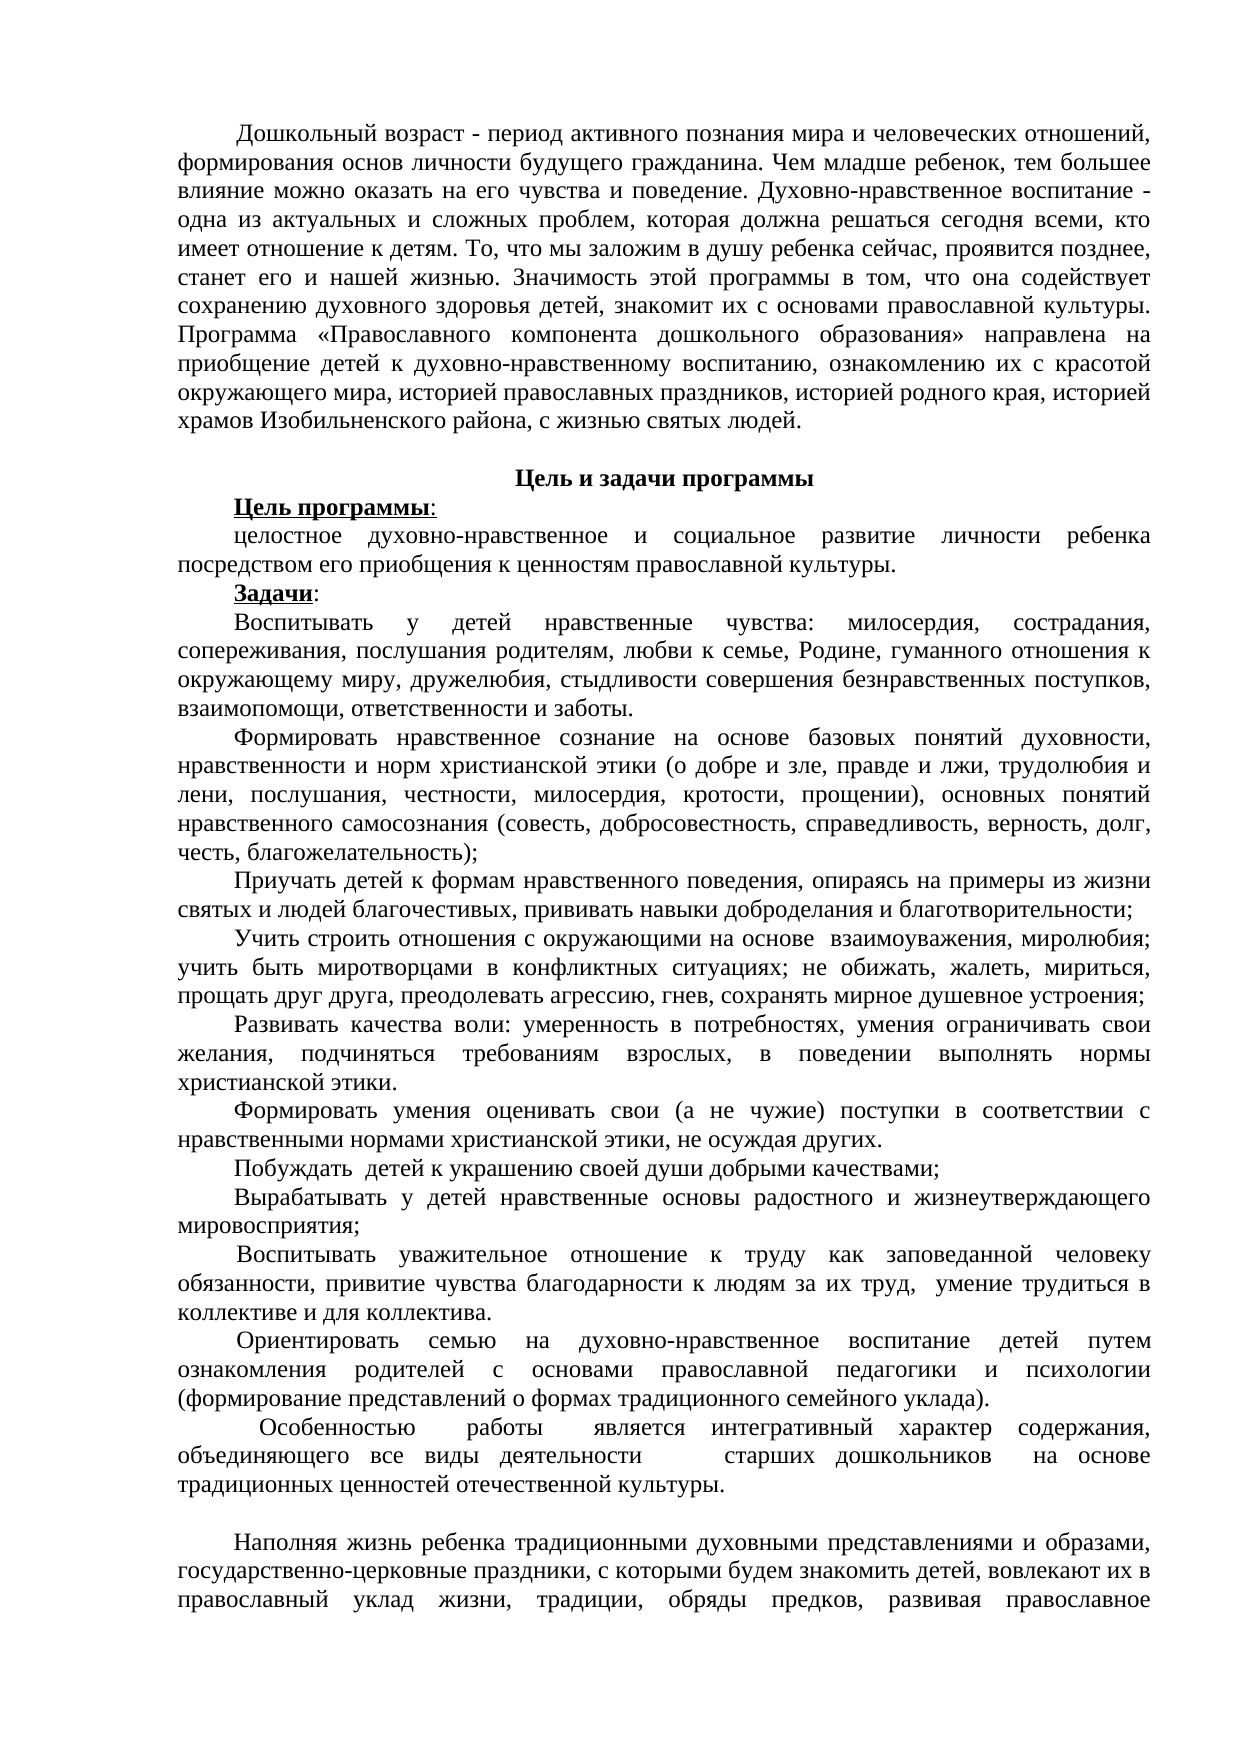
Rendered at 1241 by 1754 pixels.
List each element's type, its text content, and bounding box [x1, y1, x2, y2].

text Воспитывать у детей нравственные чувства: милосердия, сострадания, сопереживания, послушания родителям, любви к семье, Родине, гуманного отношения к окружающему миру, дружелюбия, стыдливости совершения безнравственных поступков, взаимопомощи, ответственности и заботы. [177, 607, 1152, 722]
text Формировать нравственное сознание на основе базовых понятий духовности, нравственности и норм христианской этики (о добре и зле, правде и лжи, трудолюбия и лени, послушания, честности, милосердия, кротости, прощении), основных понятий нравственного самосознания (совесть, добросовестность, справедливость, верность, долг, честь, благожелательность); [177, 722, 1152, 866]
text Формировать умения оценивать свои (а не чужие) поступки в соответствии с нравственными нормами христианской этики, не осуждая других. [177, 1096, 1152, 1153]
text Побуждать детей к украшению своей души добрыми качествами; [177, 1153, 1152, 1182]
text Ориентировать семью на духовно-нравственное воспитание детей путем ознакомления родителей с основами православной педагогики и психологии (формирование представлений о формах традиционного семейного уклада). [177, 1326, 1152, 1412]
text Дошкольный возраст - период активного познания мира и человеческих отношений, формирования основ личности будущего гражданина. Чем младше ребенок, тем большее влияние можно оказать на его чувства и поведение. Духовно-нравственное воспитание - одна из актуальных и сложных проблем, которая должна решаться сегодня всеми, кто имеет отношение к детям. То, что мы заложим в душу ребенка сейчас, проявится позднее, станет его и нашей жизнью. Значимость этой программы в том, что она содействует сохранению духовного здоровья детей, знакомит их с основами православной культуры. Программа «Православного компонента дошкольного образования» направлена на приобщение детей к духовно-нравственному воспитанию, ознакомлению их с красотой окружающего мира, историей православных праздников, историей родного края, историей храмов Изобильненского района, с жизнью святых людей. [177, 118, 1152, 434]
text Приучать детей к формам нравственного поведения, опираясь на примеры из жизни святых и людей благочестивых, прививать навыки доброделания и благотворительности; [177, 866, 1152, 923]
text Воспитывать уважительное отношение к труду как заповеданной человеку обязанности, привитие чувства благодарности к людям за их труд, умение трудиться в коллективе и для коллектива. [177, 1239, 1152, 1326]
text Развивать качества воли: умеренность в потребностях, умения ограничивать свои желания, подчиняться требованиям взрослых, в поведении выполнять нормы христианской этики. [177, 1009, 1152, 1096]
text Цель программы: [177, 492, 1152, 521]
text Особенностью работы является интегративный характер содержания, объединяющего все виды деятельности старших дошкольников на основе традиционных ценностей отечественной культуры. [177, 1412, 1152, 1498]
text Учить строить отношения с окружающими на основе взаимоуважения, миролюбия; учить быть миротворцами в конфликтных ситуациях; не обижать, жалеть, мириться, прощать друг друга, преодолевать агрессию, гнев, сохранять мирное душевное устроения; [177, 923, 1152, 1009]
text Вырабатывать у детей нравственные основы радостного и жизнеутверждающего мировосприятия; [177, 1182, 1152, 1239]
text Цель и задачи программы [177, 463, 1152, 492]
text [177, 1527, 1152, 1613]
text целостное духовно-нравственное и социальное развитие личности ребенка посредством его приобщения к ценностям православной культуры. [177, 521, 1152, 578]
text Задачи: [177, 578, 1152, 607]
